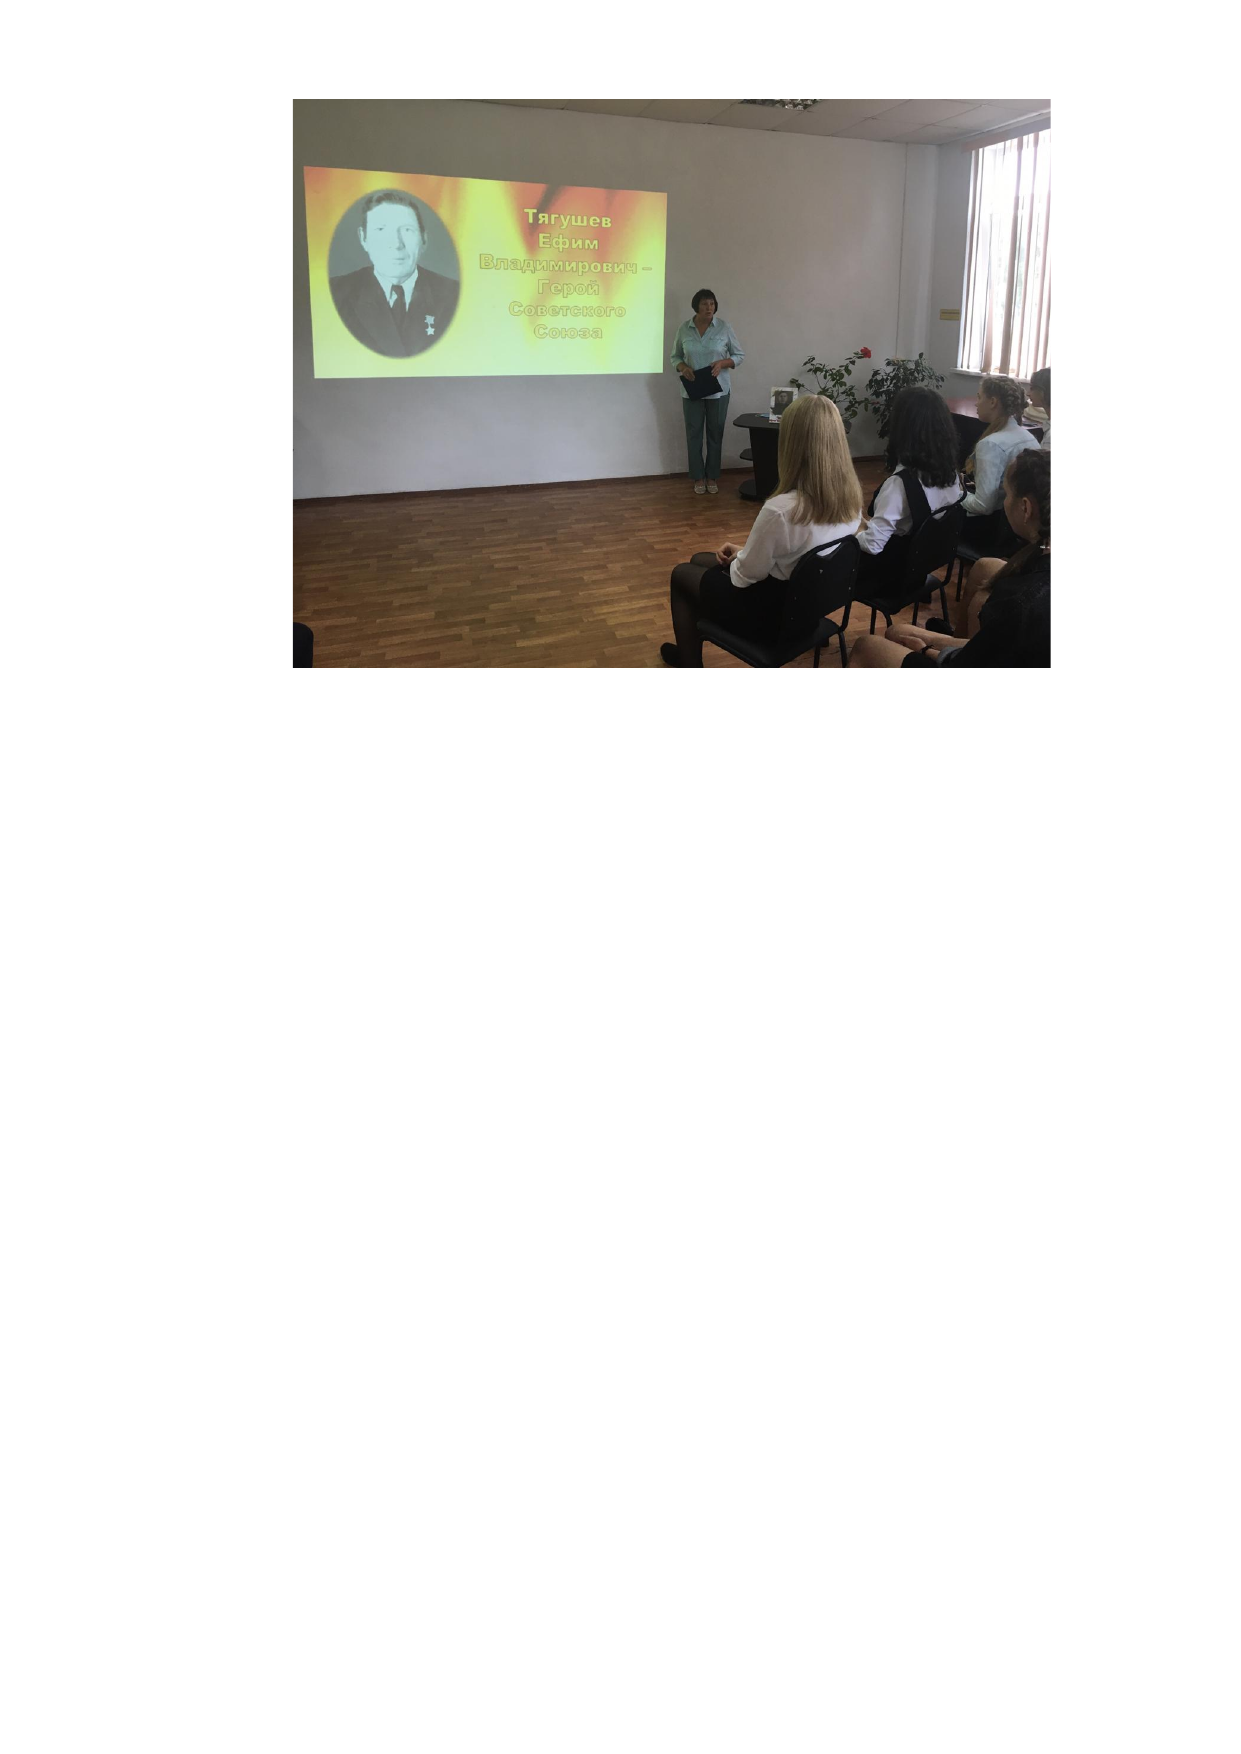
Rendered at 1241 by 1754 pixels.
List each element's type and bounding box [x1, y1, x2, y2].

picture [292, 99, 1051, 668]
